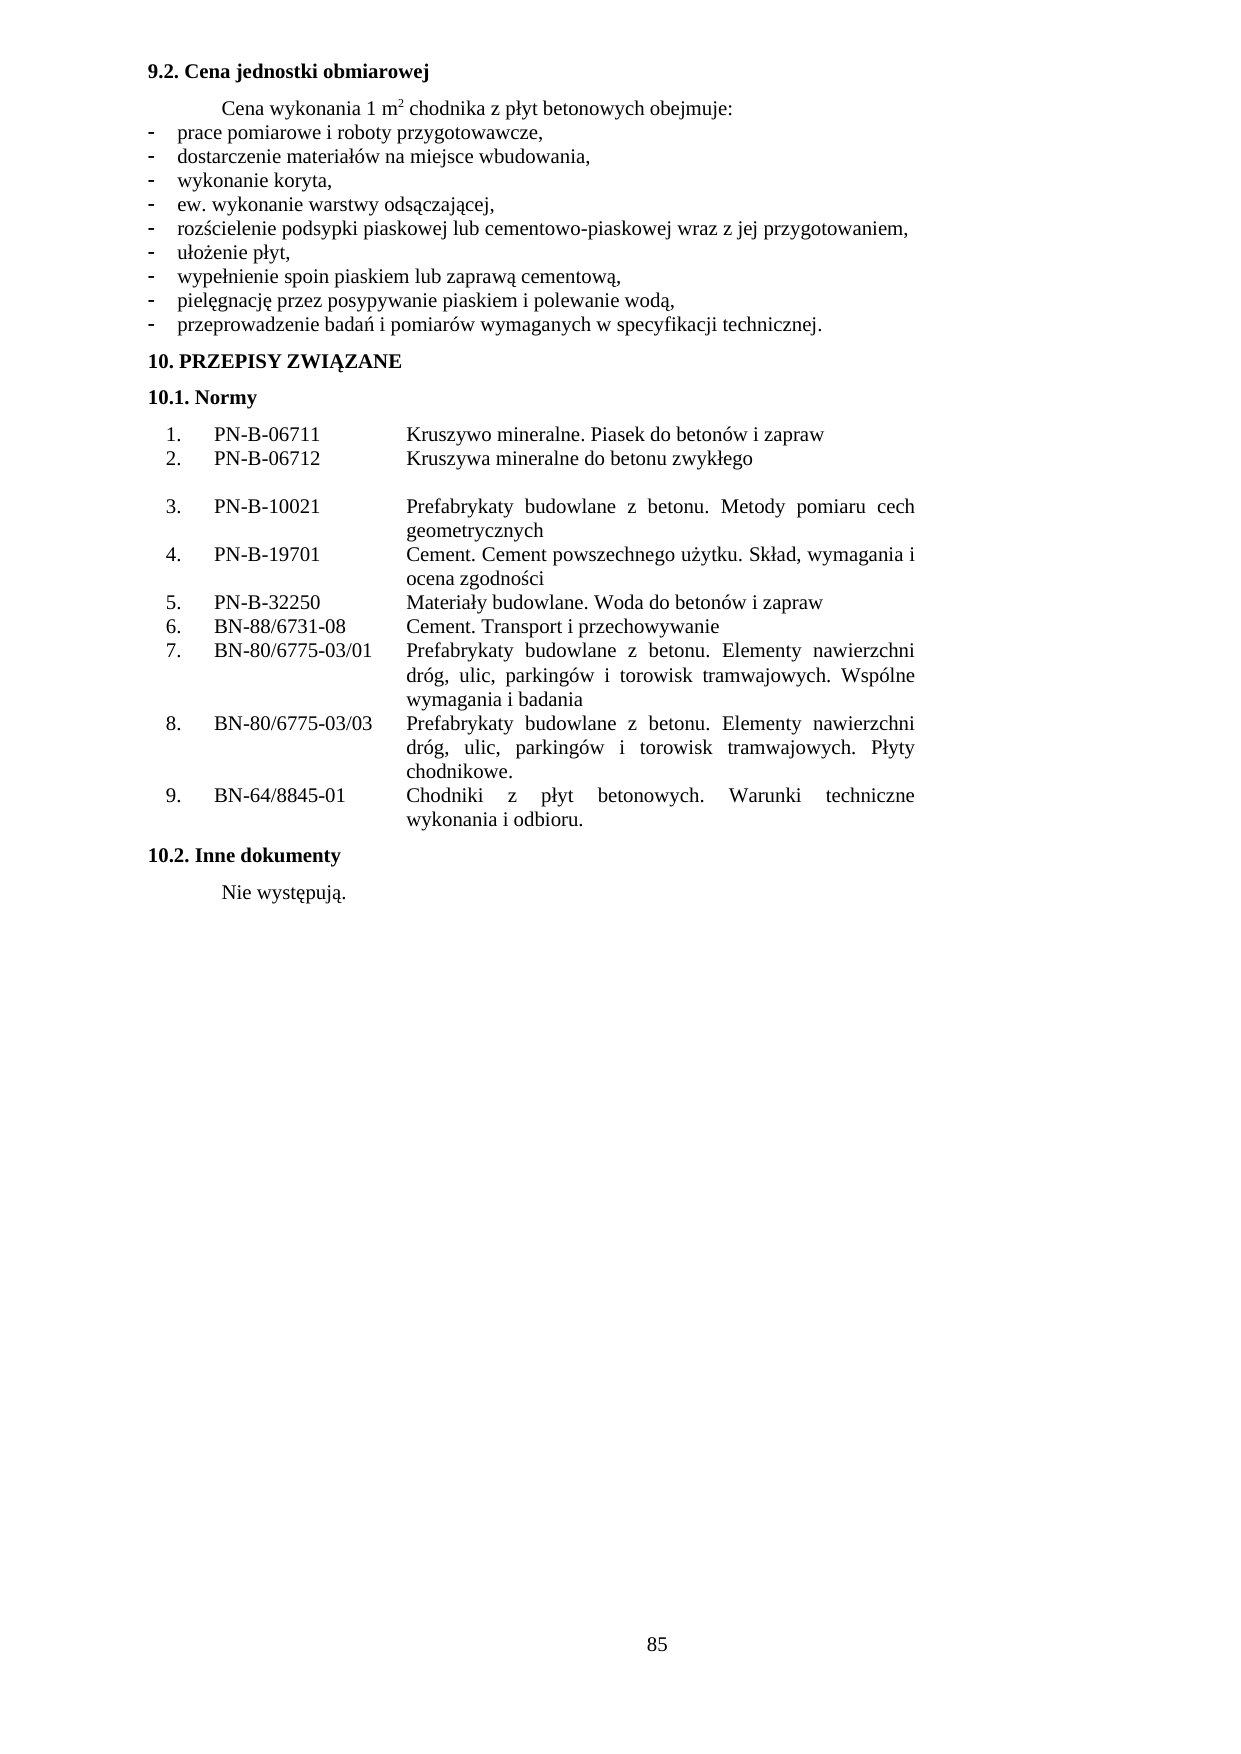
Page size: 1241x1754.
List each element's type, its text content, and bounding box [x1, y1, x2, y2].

list Nie występują. [148, 880, 1167, 904]
subtitle 10.2. Inne dokumenty [148, 843, 1167, 867]
subtitle 9.2. Cena jednostki obmiarowej [148, 59, 1167, 83]
list dostarczenie materiałów na miejsce wbudowania, [148, 144, 1167, 168]
list przeprowadzenie badań i pomiarów wymaganych w specyfikacji technicznej. [148, 312, 1167, 336]
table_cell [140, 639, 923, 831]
list prace pomiarowe i roboty przygotowawcze, [148, 120, 1167, 144]
subtitle 10. przepisy związane [148, 349, 1167, 373]
list ułożenie płyt, [148, 240, 1167, 264]
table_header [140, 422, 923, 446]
list wykonanie koryta, [148, 168, 1167, 192]
list pielęgnację przez posypywanie piaskiem i polewanie wodą, [148, 288, 1167, 312]
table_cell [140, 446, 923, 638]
subtitle 10.1. Normy [148, 385, 1167, 409]
list wypełnienie spoin piaskiem lub zaprawą cementową, [148, 264, 1167, 288]
list Cena wykonania 1 m2 chodnika z płyt betonowych obejmuje: [148, 96, 1167, 120]
list ew. wykonanie warstwy odsączającej, [148, 192, 1167, 216]
list rozścielenie podsypki piaskowej lub cementowo-piaskowej wraz z jej przygotowaniem, [148, 216, 1167, 240]
